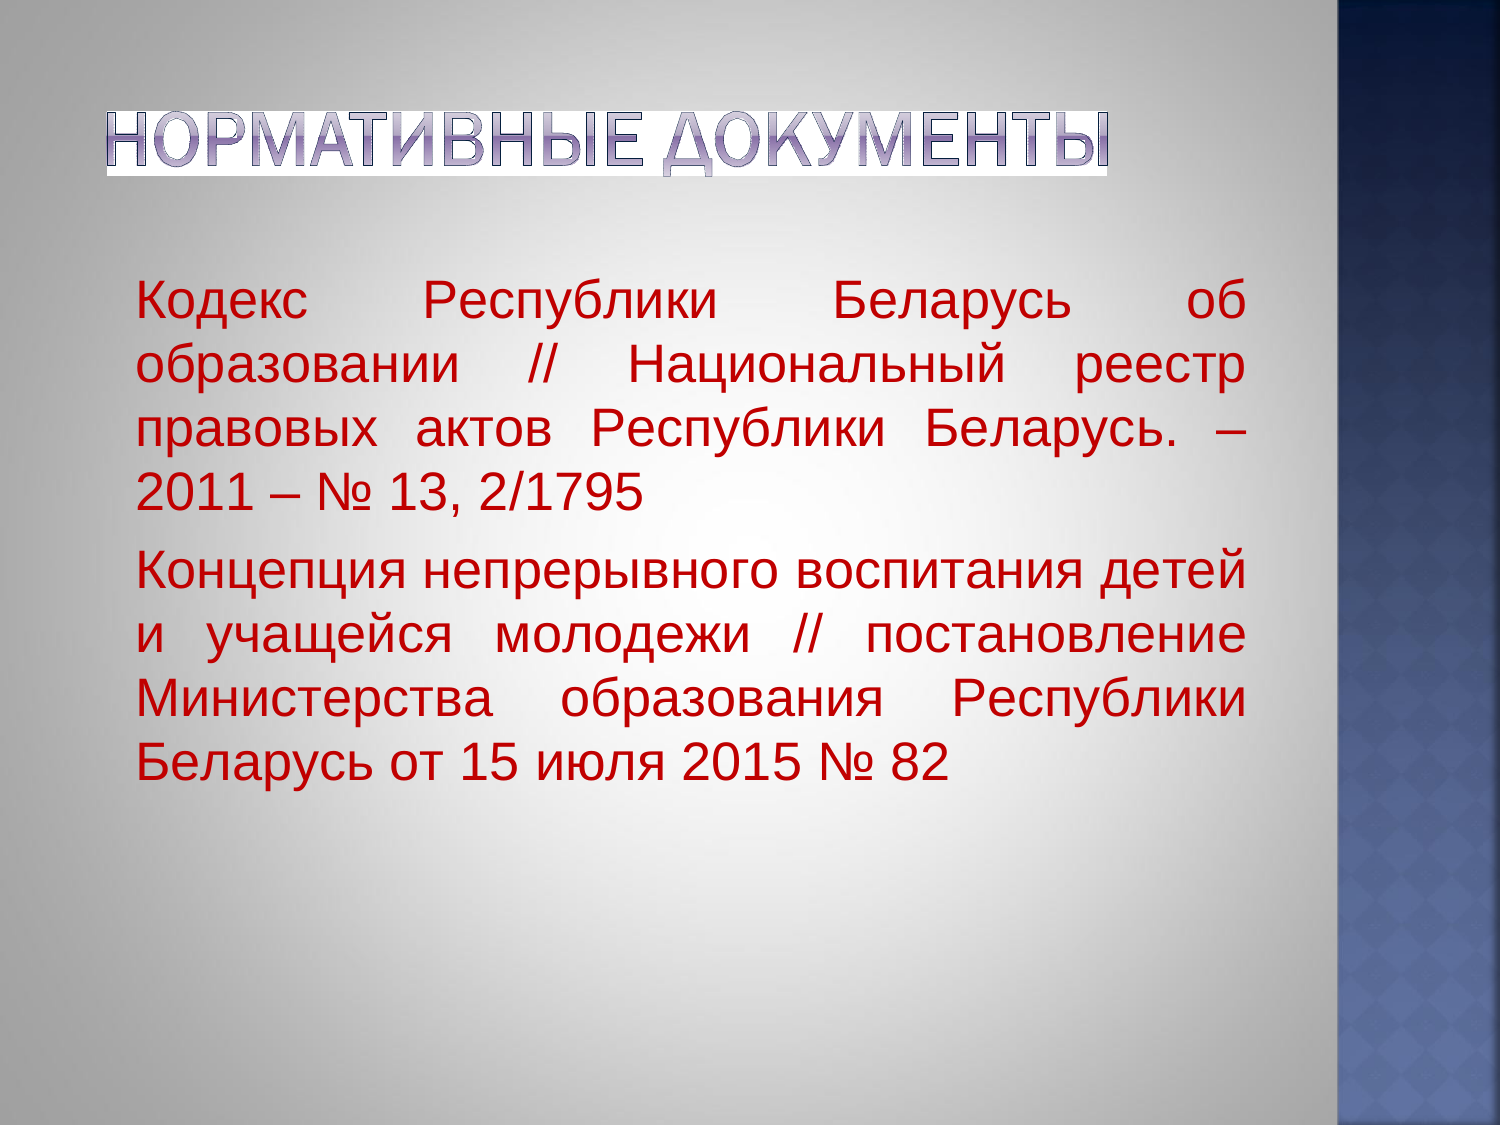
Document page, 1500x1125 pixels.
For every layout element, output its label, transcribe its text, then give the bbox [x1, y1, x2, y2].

text Концепция непрерывного воспитания детей и учащейся молодежи // постановление Министерства образования Республики Беларусь от 15 июля 2015 № 82 [135, 537, 1248, 792]
text Кодекс Республики Беларусь об образовании // Национальный реестр правовых актов Республики Беларусь. – 2011 – № 13, 2/1795 [135, 267, 1248, 522]
picture [0, 0, 1500, 1125]
